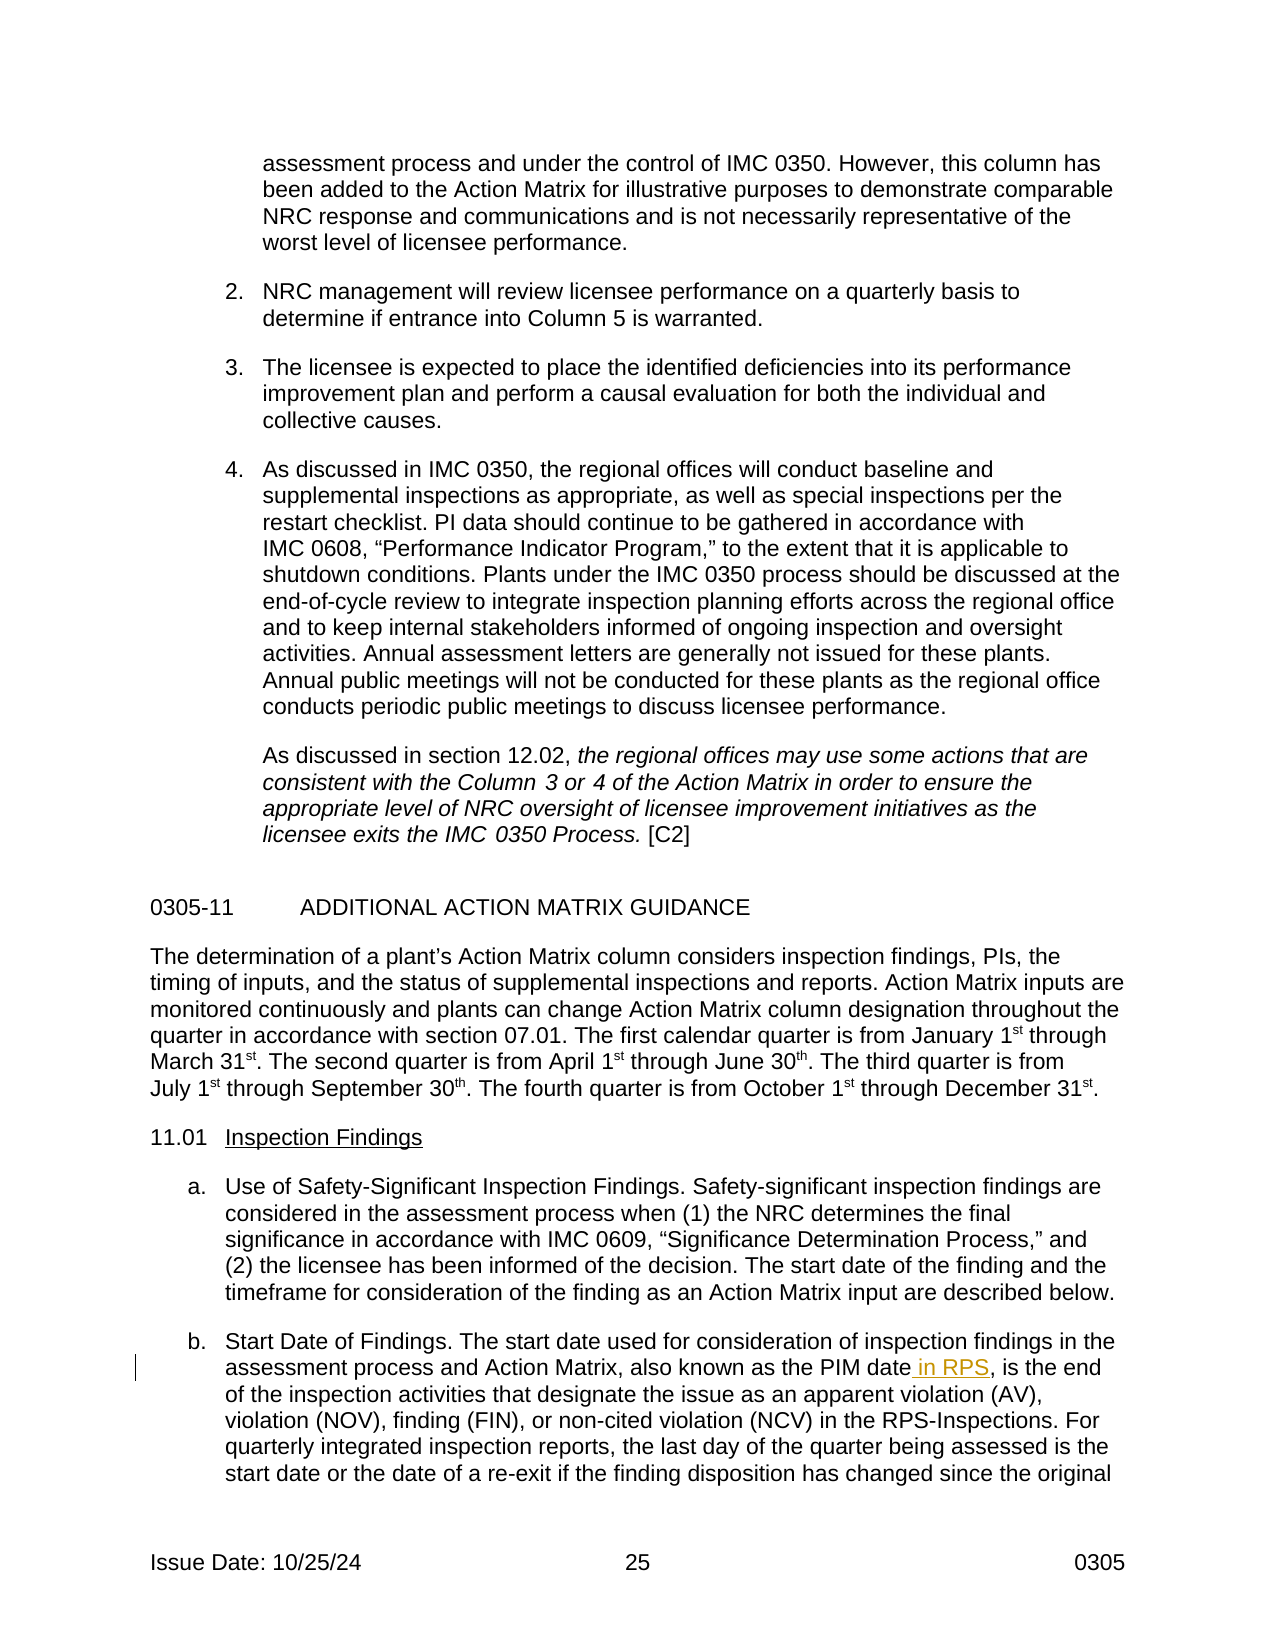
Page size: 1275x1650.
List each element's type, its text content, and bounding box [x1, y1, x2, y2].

text The determination of a plant’s Action Matrix column considers inspection findings, PIs, the timing of inputs, and the status of supplemental inspections and reports. Action Matrix inputs are monitored continuously and plants can change Action Matrix column designation throughout the quarter in accordance with section 07.01. The first calendar quarter is from January 1st through March 31st. The second quarter is from April 1st through June 30th. The third quarter is from July 1st through September 30th. The fourth quarter is from October 1st through December 31st. [150, 943, 1125, 1101]
text As discussed in section 12.02, the regional offices may use some actions that are consistent with the Column 3 or 4 of the Action Matrix in order to ensure the appropriate level of NRC oversight of licensee improvement initiatives as the licensee exits the IMC 0350 Process. [C2] [262, 742, 1125, 848]
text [225, 150, 1125, 255]
list Use of Safety-Significant Inspection Findings. Safety-significant inspection findings are considered in the assessment process when (1) the NRC determines the final significance in accordance with IMC 0609, “Significance Determination Process,” and (2) the licensee has been informed of the decision. The start date of the finding and the timeframe for consideration of the finding as an Action Matrix input are described below. [187, 1173, 1125, 1305]
text 2. NRC management will review licensee performance on a quarterly basis to determine if entrance into Column 5 is warranted. [225, 278, 1125, 331]
subtitle 0305-11 ADDITIONAL ACTION MATRIX GUIDANCE [150, 894, 1125, 920]
text 3. The licensee is expected to place the identified deficiencies into its performance improvement plan and perform a causal evaluation for both the individual and collective causes. [225, 354, 1125, 433]
subtitle 11.01 Inspection Findings [150, 1124, 1125, 1150]
text 4. As discussed in IMC 0350, the regional offices will conduct baseline and supplemental inspections as appropriate, as well as special inspections per the restart checklist. PI data should continue to be gathered in accordance with IMC 0608, “Performance Indicator Program,” to the extent that it is applicable to shutdown conditions. Plants under the IMC 0350 process should be discussed at the end-of-cycle review to integrate inspection planning efforts across the regional office and to keep internal stakeholders informed of ongoing inspection and oversight activities. Annual assessment letters are generally not issued for these plants. Annual public meetings will not be conducted for these plants as the regional office conducts periodic public meetings to discuss licensee performance. [225, 456, 1125, 719]
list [187, 1328, 1125, 1486]
